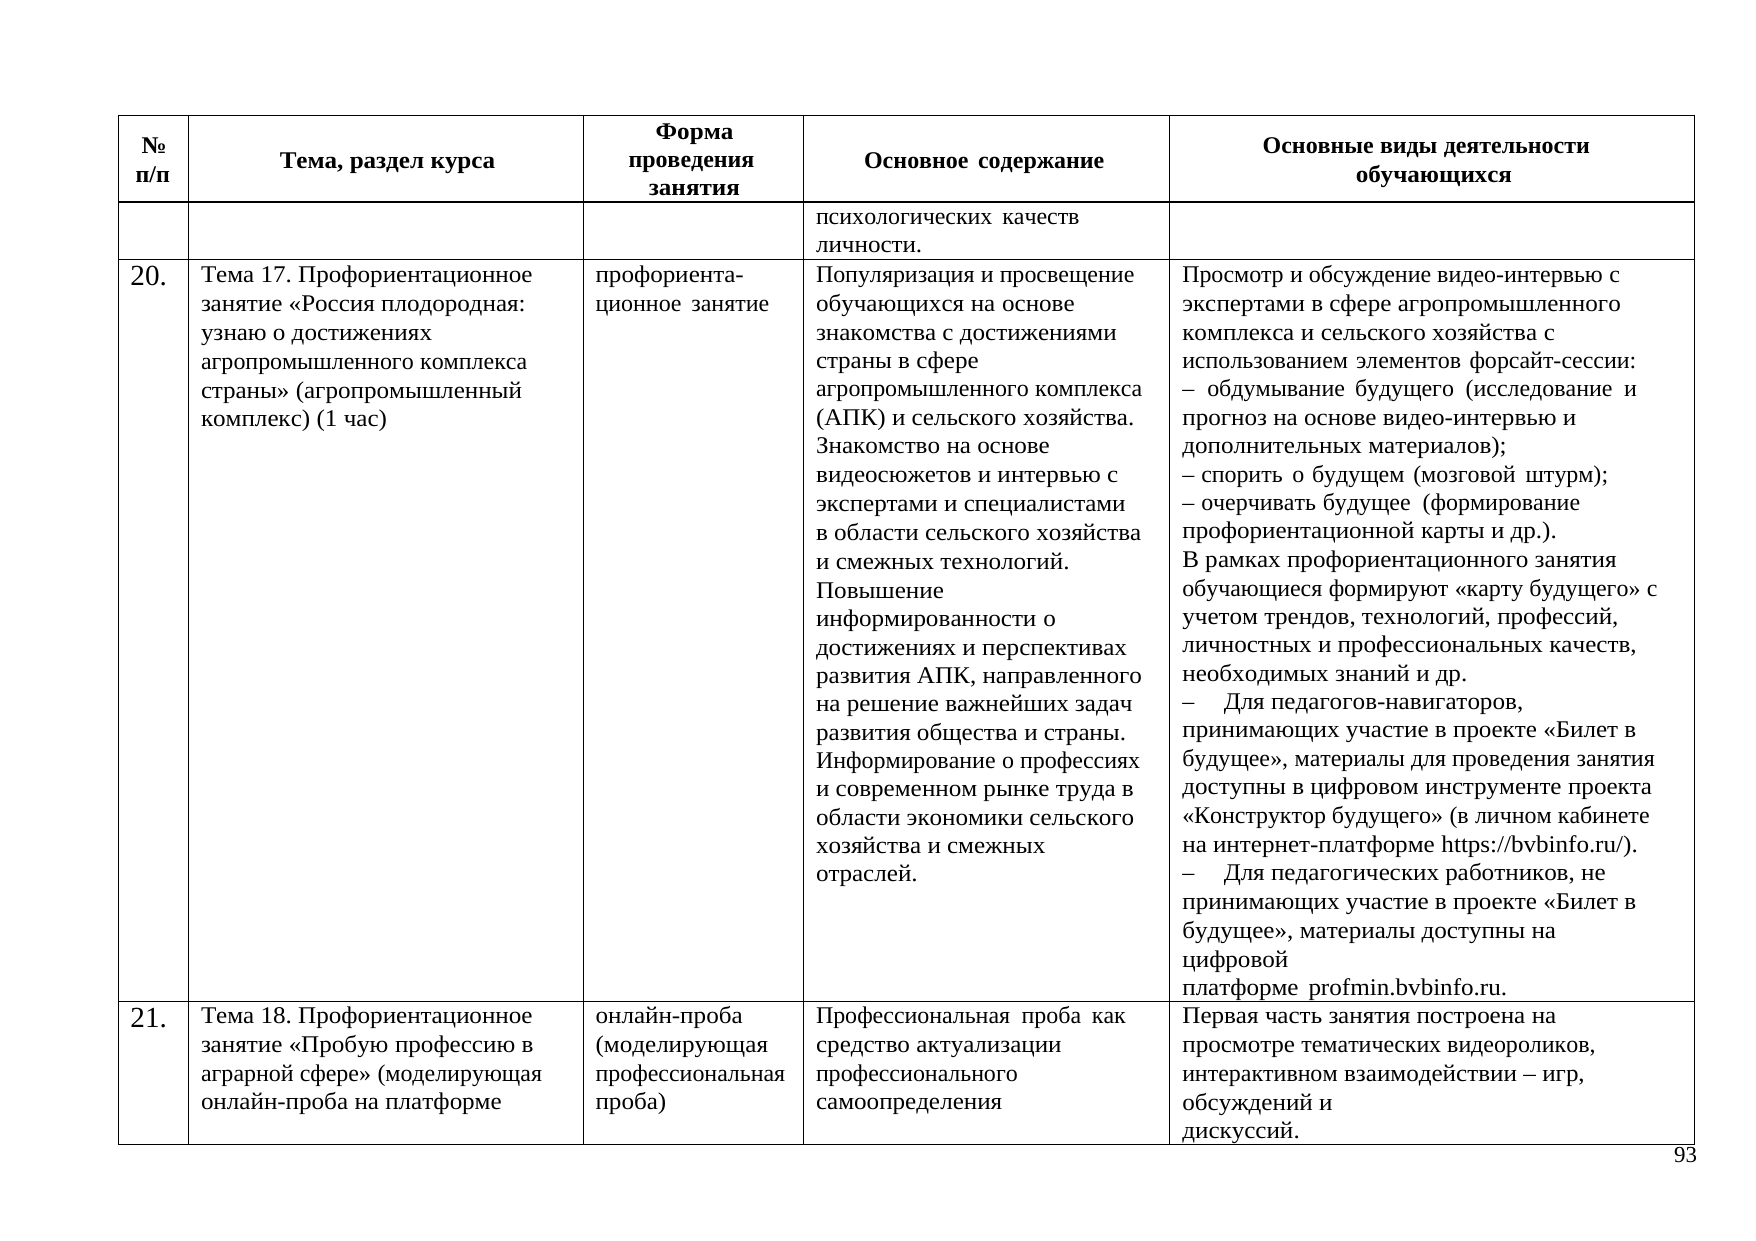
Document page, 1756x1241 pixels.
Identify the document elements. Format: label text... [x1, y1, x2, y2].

table_header Основное содержание [804, 116, 1169, 201]
table_cell [119, 203, 188, 259]
table_cell 21. [119, 1002, 188, 1144]
table_cell 20. [119, 260, 188, 1001]
table_cell Первая часть занятия построена на просмотре тематических видеороликов, интерактивном взаимодействии – игр, обсуждений и дискуссий. [1170, 1002, 1694, 1144]
table_cell Просмотр и обсуждение видео-интервью с экспертами в сфере агропромышленного комплекса и сельского хозяйства с использованием элементов форсайт-сессии: обдумывание будущего (исследование и прогноз на основе видео-интервью и дополнительных материалов); спорить о будущем (мозговой штурм); очерчивать будущее (формирование профориентационной карты и др.). В рамках профориентационного занятия обучающиеся формируют «карту будущего» с учетом трендов, технологий, профессий, личностных и профессиональных качеств, необходимых знаний и др. Для педагогов-навигаторов, принимающих участие в проекте «Билет в будущее», материалы для проведения занятия доступны в цифровом инструменте проекта «Конструктор будущего» (в личном кабинете на интернет-платформе https://bvbinfo.ru/). Для педагогических работников, не принимающих участие в проекте «Билет в будущее», материалы доступны на цифровой платформе profmin.bvbinfo.ru. [1170, 260, 1694, 1001]
table_cell Популяризация и просвещение обучающихся на основе знакомства с достижениями страны в сфере агропромышленного комплекса (АПК) и сельского хозяйства. Знакомство на основе видеосюжетов и интервью с экспертами и специалистами в области сельского хозяйства и смежных технологий. Повышение информированности о достижениях и перспективах развития АПК, направленного на решение важнейших задач развития общества и страны. Информирование о профессиях и современном рынке труда в области экономики сельского хозяйства и смежных отраслей. [804, 260, 1169, 1001]
table_cell [1170, 203, 1694, 259]
table_cell онлайн-проба (моделирующая профессиональная проба) [584, 1002, 803, 1144]
table_cell Тема 17. Профориентационное занятие «Россия плодородная: узнаю о достижениях агропромышленного комплекса страны» (агропромышленный комплекс) (1 час) [189, 260, 583, 1001]
table_cell психологических качеств личности. [804, 203, 1169, 259]
table_cell [189, 203, 583, 259]
table_header Форма проведения занятия [584, 116, 803, 201]
table_header Тема, раздел курса [189, 116, 583, 201]
table_cell Тема 18. Профориентационное занятие «Пробую профессию в аграрной сфере» (моделирующая онлайн-проба на платформе [189, 1002, 583, 1144]
table_cell [584, 203, 803, 259]
table_header Основные виды деятельности обучающихся [1170, 116, 1694, 201]
table_cell Профессиональная проба как средство актуализации профессионального самоопределения [804, 1002, 1169, 1144]
table_header № п/п [119, 116, 188, 201]
table_cell профориента- ционное занятие [584, 260, 803, 1001]
